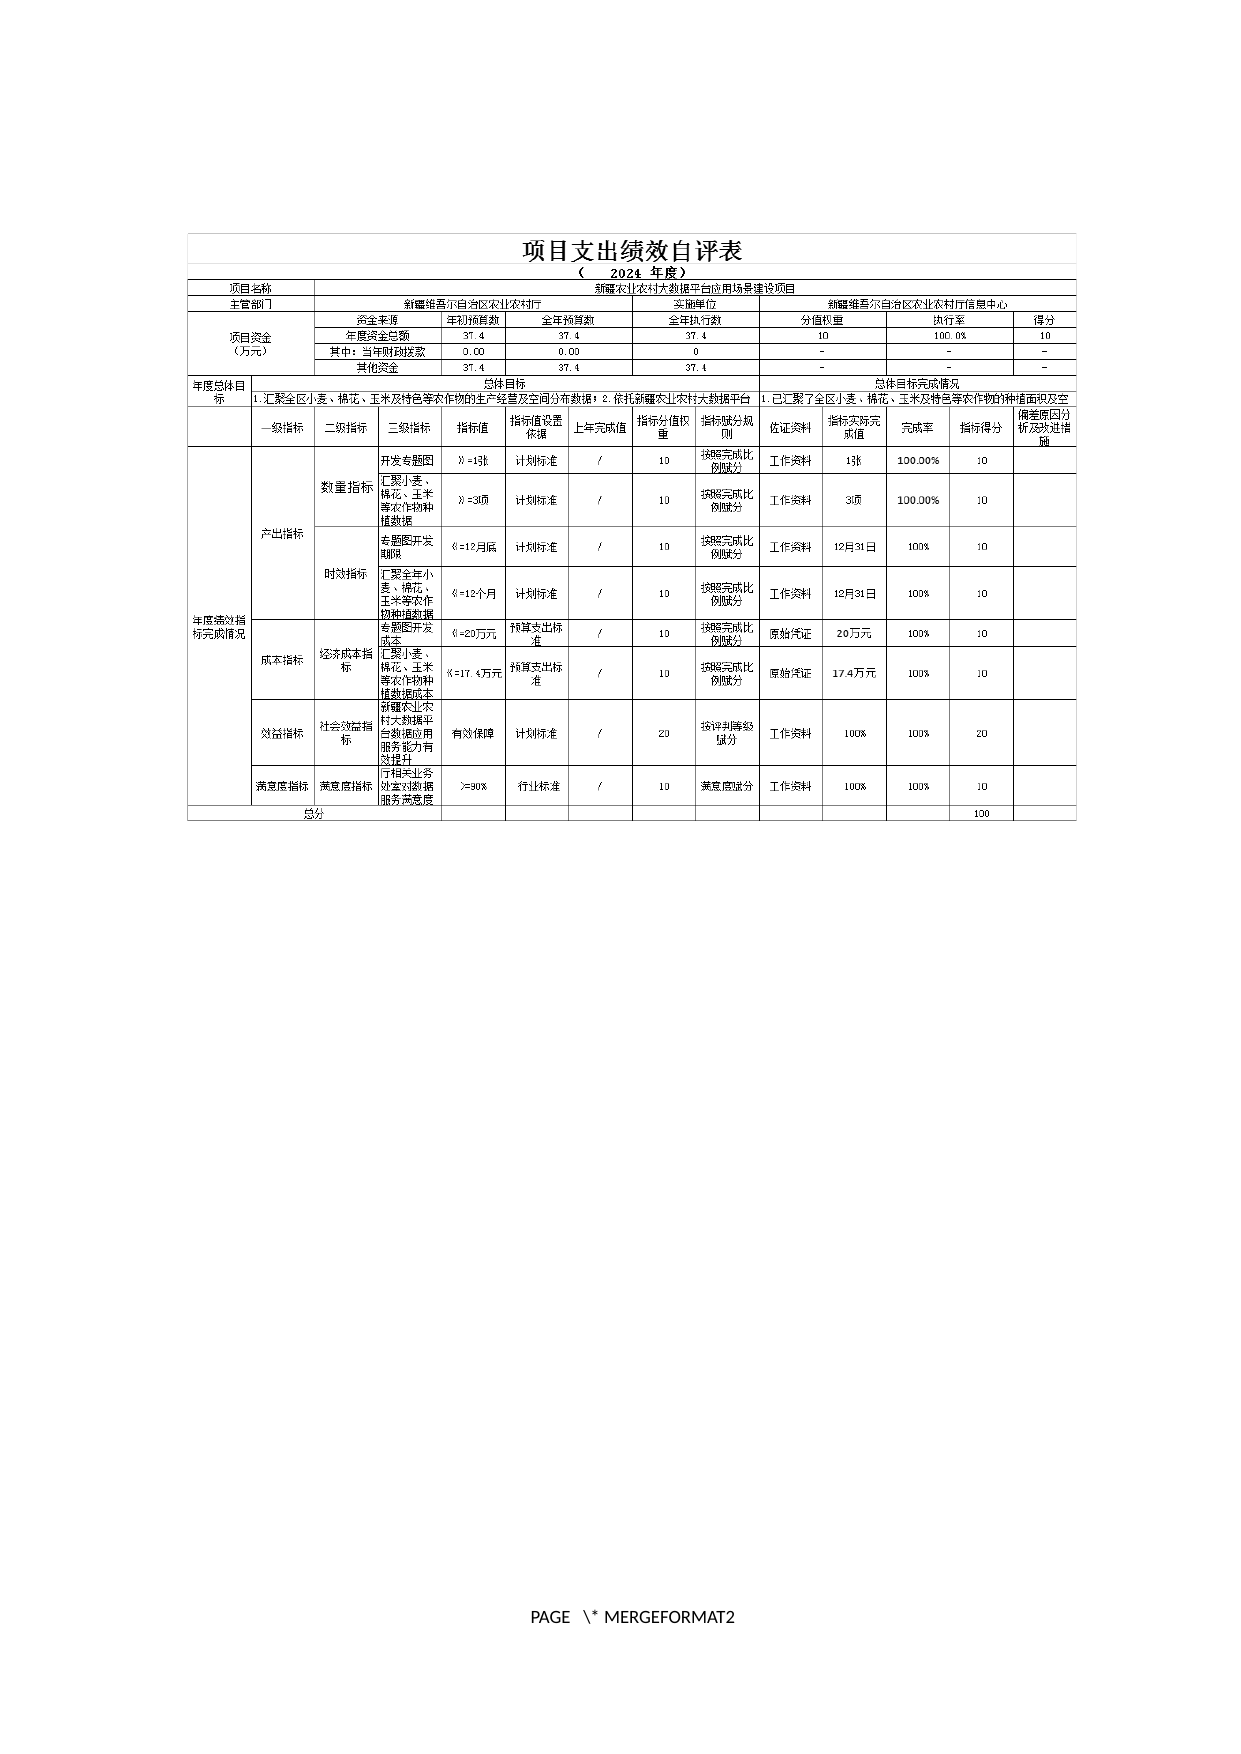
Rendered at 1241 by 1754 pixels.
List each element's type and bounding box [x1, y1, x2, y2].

picture [187, 233, 1077, 821]
